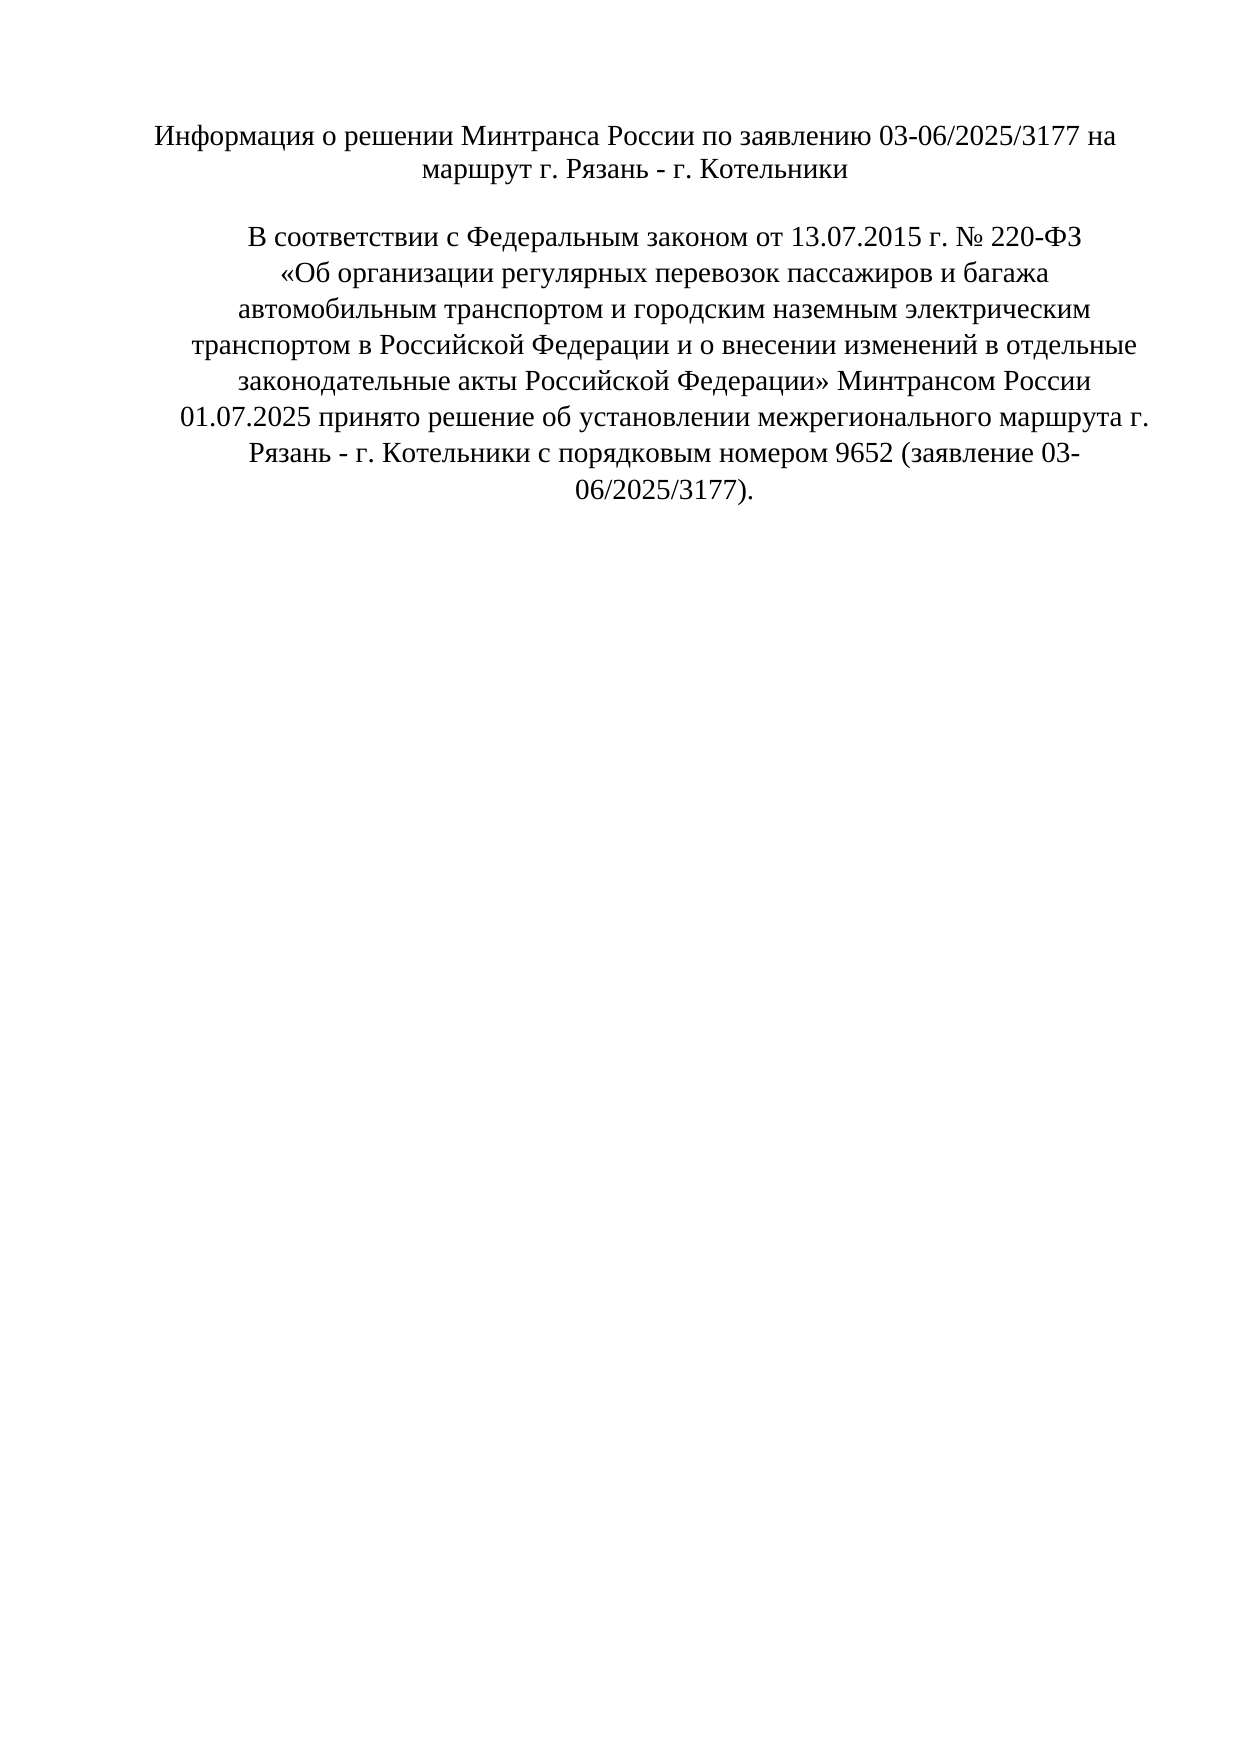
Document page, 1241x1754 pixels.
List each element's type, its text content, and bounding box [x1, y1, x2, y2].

text В соответствии с Федеральным законом от 13.07.2015 г. № 220-ФЗ «Об организации регулярных перевозок пассажиров и багажа автомобильным транспортом и городским наземным электрическим транспортом в Российской Федерации и о внесении изменений в отдельные законодательные акты Российской Федерации» Минтрансом России 01.07.2025 принято решение об установлении межрегионального маршрута г. Рязань - г. Котельники с порядковым номером 9652 (заявление 03-06/2025/3177). [177, 219, 1152, 505]
text Информация о решении Минтранса России по заявлению 03-06/2025/3177 на маршрут г. Рязань - г. Котельники [118, 118, 1152, 185]
